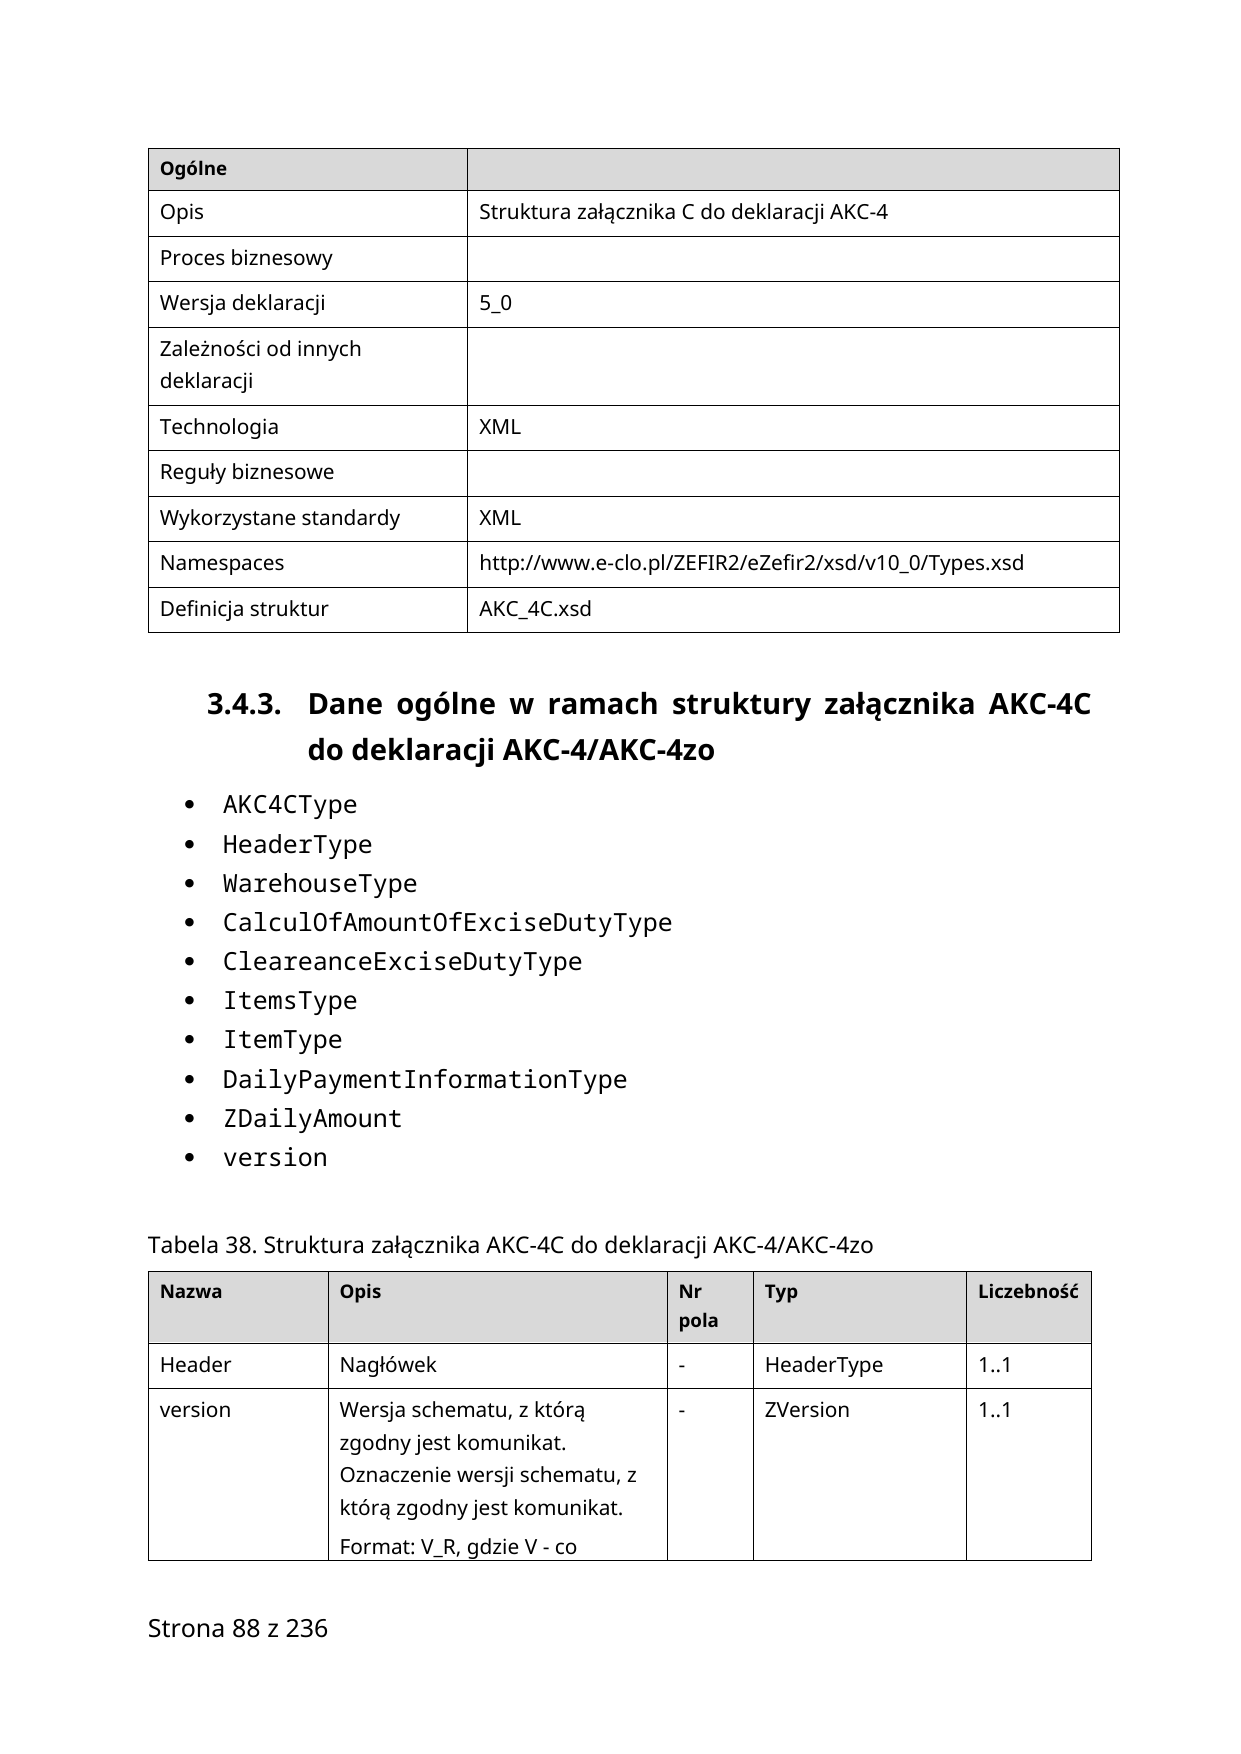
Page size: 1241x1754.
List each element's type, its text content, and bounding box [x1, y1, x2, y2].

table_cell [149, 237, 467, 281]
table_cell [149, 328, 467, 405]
text HeaderType [185, 826, 1092, 860]
subtitle Dane ogólne w ramach struktury załącznika AKC-4C do deklaracji AKC-4/AKC-4zo [207, 683, 1092, 769]
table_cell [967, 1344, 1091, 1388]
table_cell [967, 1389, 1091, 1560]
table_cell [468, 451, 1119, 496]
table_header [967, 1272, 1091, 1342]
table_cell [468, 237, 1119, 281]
text version [185, 1139, 1092, 1174]
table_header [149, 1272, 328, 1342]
text ItemsType [185, 983, 1092, 1017]
text ItemType [185, 1022, 1092, 1056]
text WarehouseType [185, 865, 1092, 899]
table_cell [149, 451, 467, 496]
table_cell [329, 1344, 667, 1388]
text DailyPaymentInformationType [185, 1061, 1092, 1095]
text Tabela 38. Struktura załącznika AKC-4C do deklaracji AKC-4/AKC-4zo [148, 1229, 1092, 1260]
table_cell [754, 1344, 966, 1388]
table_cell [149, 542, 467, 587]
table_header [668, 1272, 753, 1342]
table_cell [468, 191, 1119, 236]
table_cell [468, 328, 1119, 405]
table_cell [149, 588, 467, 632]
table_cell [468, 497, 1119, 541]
text ZDailyAmount [185, 1100, 1092, 1134]
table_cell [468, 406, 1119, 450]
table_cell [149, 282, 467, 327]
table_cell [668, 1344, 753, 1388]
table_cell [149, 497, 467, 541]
text CalculOfAmountOfExciseDutyType [185, 904, 1092, 939]
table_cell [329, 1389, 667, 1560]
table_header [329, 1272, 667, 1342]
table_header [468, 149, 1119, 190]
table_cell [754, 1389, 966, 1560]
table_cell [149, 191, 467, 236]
text AKC4CType [185, 787, 1092, 821]
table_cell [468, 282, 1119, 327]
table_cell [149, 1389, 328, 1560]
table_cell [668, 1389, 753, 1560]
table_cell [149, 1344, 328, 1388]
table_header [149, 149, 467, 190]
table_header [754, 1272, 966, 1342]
text CleareanceExciseDutyType [185, 944, 1092, 978]
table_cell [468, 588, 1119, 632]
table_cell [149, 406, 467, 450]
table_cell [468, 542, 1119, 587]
